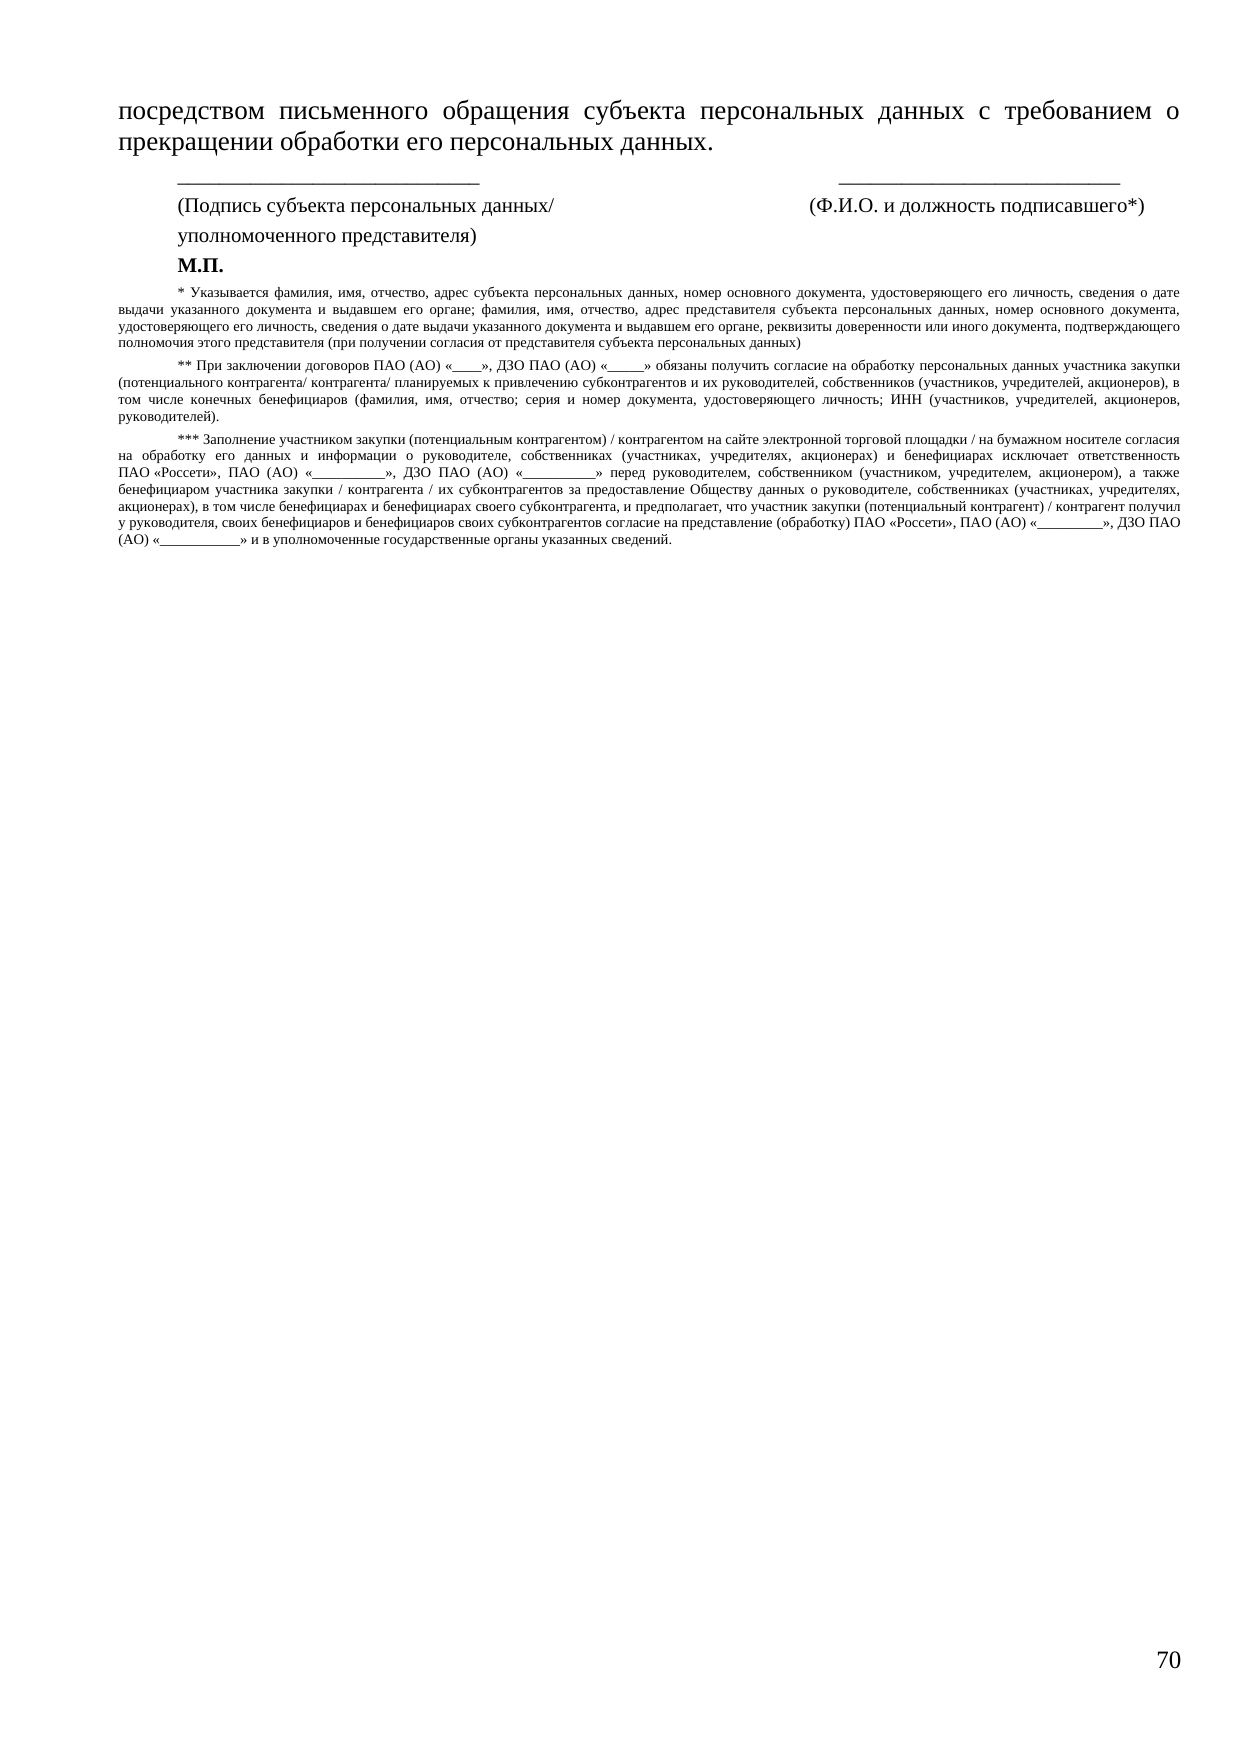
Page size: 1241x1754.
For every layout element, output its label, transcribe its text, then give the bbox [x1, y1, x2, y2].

text (Подпись субъекта персональных данных/ (Ф.И.О. и должность подписавшего*) [118, 193, 1181, 217]
text *** Заполнение участником закупки (потенциальным контрагентом) / контрагентом на сайте электронной торговой площадки / на бумажном носителе согласия на обработку его данных и информации о руководителе, собственниках (участниках, учредителях, акционерах) и бенефициарах исключает ответственность ПАО «Россети», ПАО (АО) «__________», ДЗО ПАО (АО) «__________» перед руководителем, собственником (участником, учредителем, акционером), а также бенефициаром участника закупки / контрагента / их субконтрагентов за предоставление Обществу данных о руководителе, собственниках (участниках, учредителях, акционерах), в том числе бенефициарах и бенефициарах своего субконтрагента, и предполагает, что участник закупки (потенциальный контрагент) / контрагент получил у руководителя, своих бенефициаров и бенефициаров своих субконтрагентов согласие на представление (обработку) ПАО «Россети», ПАО (АО) «_________», ДЗО ПАО (АО) «___________» и в уполномоченные государственные органы указанных сведений. [118, 430, 1181, 548]
text уполномоченного представителя) [118, 223, 1181, 247]
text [118, 94, 1181, 156]
text ** При заключении договоров ПАО (АО) «____», ДЗО ПАО (АО) «_____» обязаны получить согласие на обработку персональных данных участника закупки (потенциального контрагента/ контрагента/ планируемых к привлечению субконтрагентов и их руководителей, собственников (участников, учредителей, акционеров), в том числе конечных бенефициаров (фамилия, имя, отчество; серия и номер документа, удостоверяющего личность; ИНН (участников, учредителей, акционеров, руководителей). [118, 357, 1181, 424]
text М.П. [118, 253, 1181, 277]
text _____________________________ ___________________________ [118, 162, 1181, 187]
text * Указывается фамилия, имя, отчество, адрес субъекта персональных данных, номер основного документа, удостоверяющего его личность, сведения о дате выдачи указанного документа и выдавшем его органе; фамилия, имя, отчество, адрес представителя субъекта персональных данных, номер основного документа, удостоверяющего его личность, сведения о дате выдачи указанного документа и выдавшем его органе, реквизиты доверенности или иного документа, подтверждающего полномочия этого представителя (при получении согласия от представителя субъекта персональных данных) [118, 284, 1181, 351]
